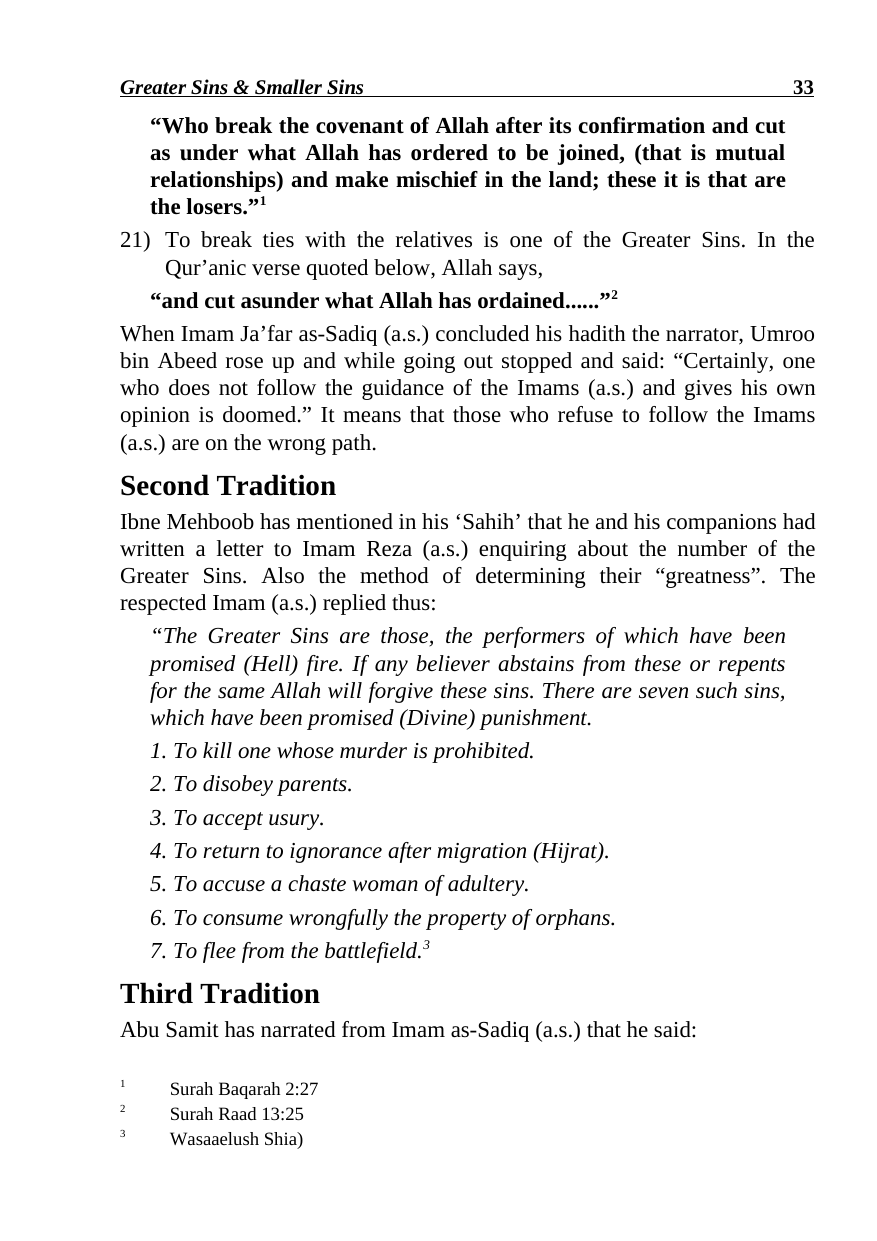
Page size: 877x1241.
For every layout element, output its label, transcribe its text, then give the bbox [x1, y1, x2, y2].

subtitle Third Tradition [120, 976, 817, 1010]
text Ibne Mehboob has mentioned in his ‘Sahih’ that he and his companions had written a letter to Imam Reza (a.s.) enquiring about the number of the Greater Sins. Also the method of determining their “greatness”. The respected Imam (a.s.) replied thus: [120, 508, 817, 616]
text 21) To break ties with the relatives is one of the Greater Sins. In the Qur’anic verse quoted below, Allah says, [120, 226, 817, 280]
subtitle Second Tradition [120, 468, 817, 501]
text “Who break the covenant of Allah after its confirmation and cut as under what Allah has ordered to be joined, (that is mutual relationships) and make mischief in the land; these it is that are the losers.” [150, 112, 787, 220]
text “and cut asunder what Allah has ordained......” [150, 287, 787, 314]
text “The Greater Sins are those, the performers of which have been promised (Hell) fire. If any believer abstains from these or repents for the same Allah will forgive these sins. There are seven such sins, which have been promised (Divine) punishment. [150, 622, 787, 731]
text 1. To kill one whose murder is prohibited. [150, 737, 787, 764]
text 6. To consume wrongfully the property of orphans. [150, 903, 787, 931]
text 3. To accept usury. [150, 803, 787, 831]
text 7. To flee from the battlefield. [150, 937, 787, 964]
text 2. To disobey parents. [150, 770, 787, 797]
text 4. To return to ignorance after migration (Hijrat). [150, 837, 787, 864]
text 5. To accuse a chaste woman of adultery. [150, 870, 787, 897]
text When Imam Ja’far as-Sadiq (a.s.) concluded his hadith the narrator, Umroo bin Abeed rose up and while going out stopped and said: “Certainly, one who does not follow the guidance of the Imams (a.s.) and gives his own opinion is doomed.” It means that those who refuse to follow the Imams (a.s.) are on the wrong path. [120, 320, 817, 455]
text Abu Samit has narrated from Imam as-Sadiq (a.s.) that he said: [120, 1016, 817, 1043]
